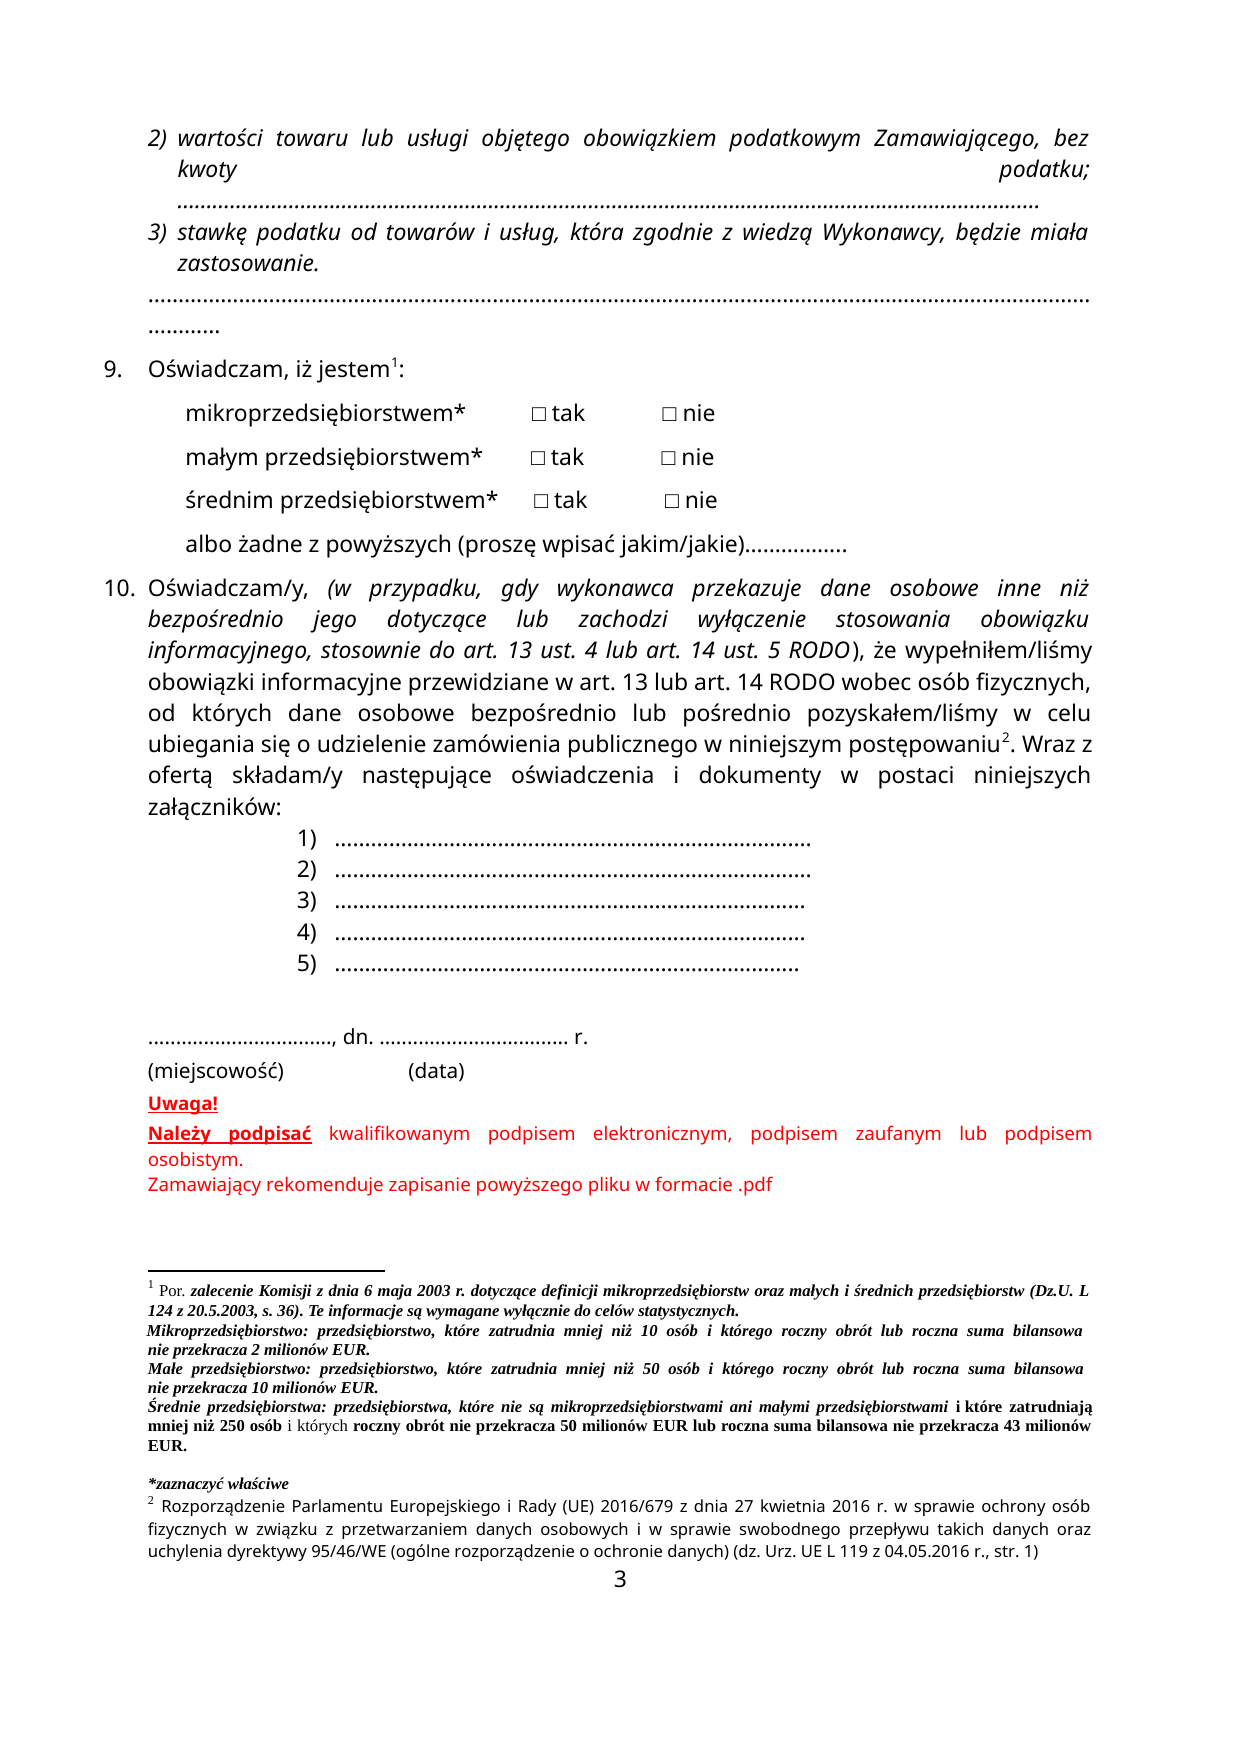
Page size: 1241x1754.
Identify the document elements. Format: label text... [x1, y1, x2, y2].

list Oświadczam, iż jestem: [103, 353, 1092, 384]
text (miejscowość) (data) [148, 1056, 1092, 1084]
list …………………………………………………………………… [297, 916, 1092, 947]
text albo żadne z powyższych (proszę wpisać jakim/jakie)…………….. [185, 528, 1092, 559]
text średnim przedsiębiorstwem* □ tak □ nie [185, 484, 1092, 516]
text ................................., dn. …............................... r. [148, 1022, 1092, 1050]
list Oświadczam/y, (w przypadku, gdy wykonawca przekazuje dane osobowe inne niż bezpośrednio jego dotyczące lub zachodzi wyłączenie stosowania obowiązku informacyjnego, stosownie do art. 13 ust. 4 lub art. 14 ust. 5 RODO), że wypełniłem/liśmy obowiązki informacyjne przewidziane w art. 13 lub art. 14 RODO wobec osób fizycznych, od których dane osobowe bezpośrednio lub pośrednio pozyskałem/liśmy w celu ubiegania się o udzielenie zamówienia publicznego w niniejszym postępowaniu. Wraz z ofertą składam/y następujące oświadczenia i dokumenty w postaci niniejszych załączników: [103, 572, 1092, 822]
text Należy podpisać kwalifikowanym podpisem elektronicznym, podpisem zaufanym lub podpisem osobistym. [148, 1121, 1092, 1172]
list ………………………………………………………………….. [297, 947, 1092, 978]
text Uwaga! [148, 1090, 1092, 1116]
text …………………………………………………………………………………………………………………………………………………… [148, 278, 1092, 341]
text Zamawiający rekomenduje zapisanie powyższego pliku w formacie .pdf [148, 1172, 1092, 1197]
list …………………………………………………………………… [297, 884, 1092, 916]
list ……………………………………………………………………. [297, 822, 1092, 853]
text małym przedsiębiorstwem* □ tak □ nie [185, 441, 1092, 472]
list ……………………………………………………………………. [297, 853, 1092, 884]
list stawkę podatku od towarów i usług, która zgodnie z wiedzą Wykonawcy, będzie miała zastosowanie. [148, 216, 1092, 278]
list wartości towaru lub usługi objętego obowiązkiem podatkowym Zamawiającego, bez kwoty podatku; ………………………………………………………………………………………………………………………………… [148, 122, 1092, 216]
text mikroprzedsiębiorstwem* □ tak □ nie [185, 397, 1092, 428]
